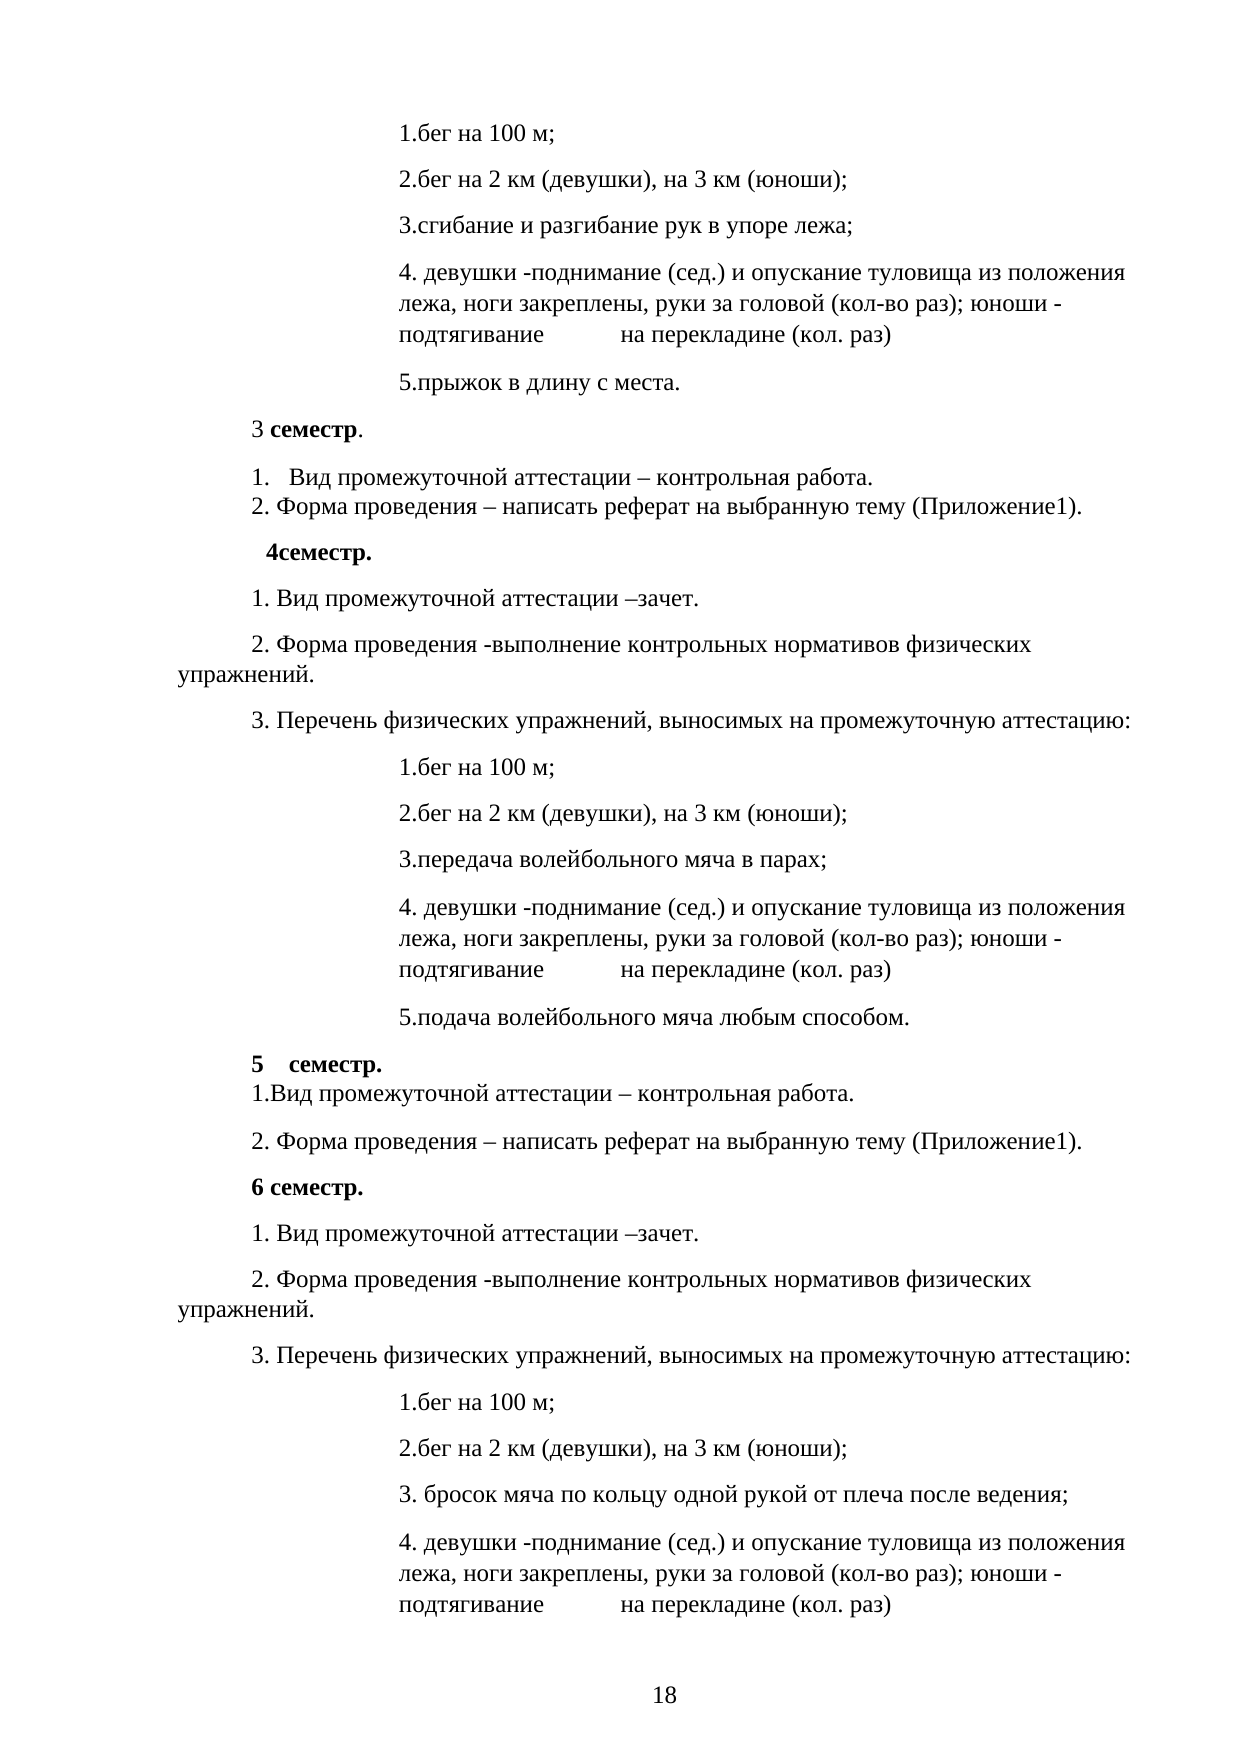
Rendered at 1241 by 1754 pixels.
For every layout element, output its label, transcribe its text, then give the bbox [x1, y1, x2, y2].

text 1. Вид промежуточной аттестации –зачет. [177, 1218, 1152, 1247]
text 3. бросок мяча по кольцу одной рукой от плеча после ведения; [177, 1479, 1152, 1508]
text 3.сгибание и разгибание рук в упоре лежа; [177, 211, 1152, 239]
text 2. Форма проведения – написать реферат на выбранную тему (Приложение1). [251, 1126, 1152, 1154]
text 1.бег на 100 м; [177, 118, 1152, 147]
text 4семестр. [266, 537, 1152, 566]
text 5.прыжок в длину с места. [177, 367, 1152, 395]
text 4. девушки -поднимание (сед.) и опускание туловища из положения лежа, ноги закреплены, руки за головой (кол-во раз); юноши - подтягивание на перекладине (кол. раз) [399, 1527, 1145, 1618]
text 4. девушки -поднимание (сед.) и опускание туловища из положения лежа, ноги закреплены, руки за головой (кол-во раз); юноши - подтягивание на перекладине (кол. раз) [399, 892, 1145, 983]
text 2.бег на 2 км (девушки), на 3 км (юноши); [177, 798, 1152, 827]
text 2.бег на 2 км (девушки), на 3 км (юноши); [177, 164, 1152, 193]
text 1.Вид промежуточной аттестации – контрольная работа. [251, 1078, 1152, 1107]
text 3. Перечень физических упражнений, выносимых на промежуточную аттестацию: [177, 1340, 1152, 1369]
text 3. Перечень физических упражнений, выносимых на промежуточную аттестацию: [177, 705, 1152, 734]
text 1.бег на 100 м; [177, 752, 1152, 780]
text 4. девушки -поднимание (сед.) и опускание туловища из положения лежа, ноги закреплены, руки за головой (кол-во раз); юноши - подтягивание на перекладине (кол. раз) [399, 257, 1145, 348]
text 2.бег на 2 км (девушки), на 3 км (юноши); [177, 1433, 1152, 1462]
text 5.подача волейбольного мяча любым способом. [177, 1002, 1152, 1030]
text 1.бег на 100 м; [177, 1387, 1152, 1415]
text 2. Форма проведения -выполнение контрольных нормативов физических упражнений. [177, 629, 1152, 688]
text 3.передача волейбольного мяча в парах; [177, 844, 1152, 873]
text 2. Форма проведения -выполнение контрольных нормативов физических упражнений. [177, 1264, 1152, 1323]
list Вид промежуточной аттестации – контрольная работа. [251, 462, 1152, 491]
text 1. Вид промежуточной аттестации –зачет. [177, 583, 1152, 612]
text 6 семестр. [251, 1172, 1152, 1201]
text 2. Форма проведения – написать реферат на выбранную тему (Приложение1). [251, 491, 1152, 519]
list семестр. [251, 1049, 1152, 1078]
text 3 семестр. [177, 414, 1152, 443]
